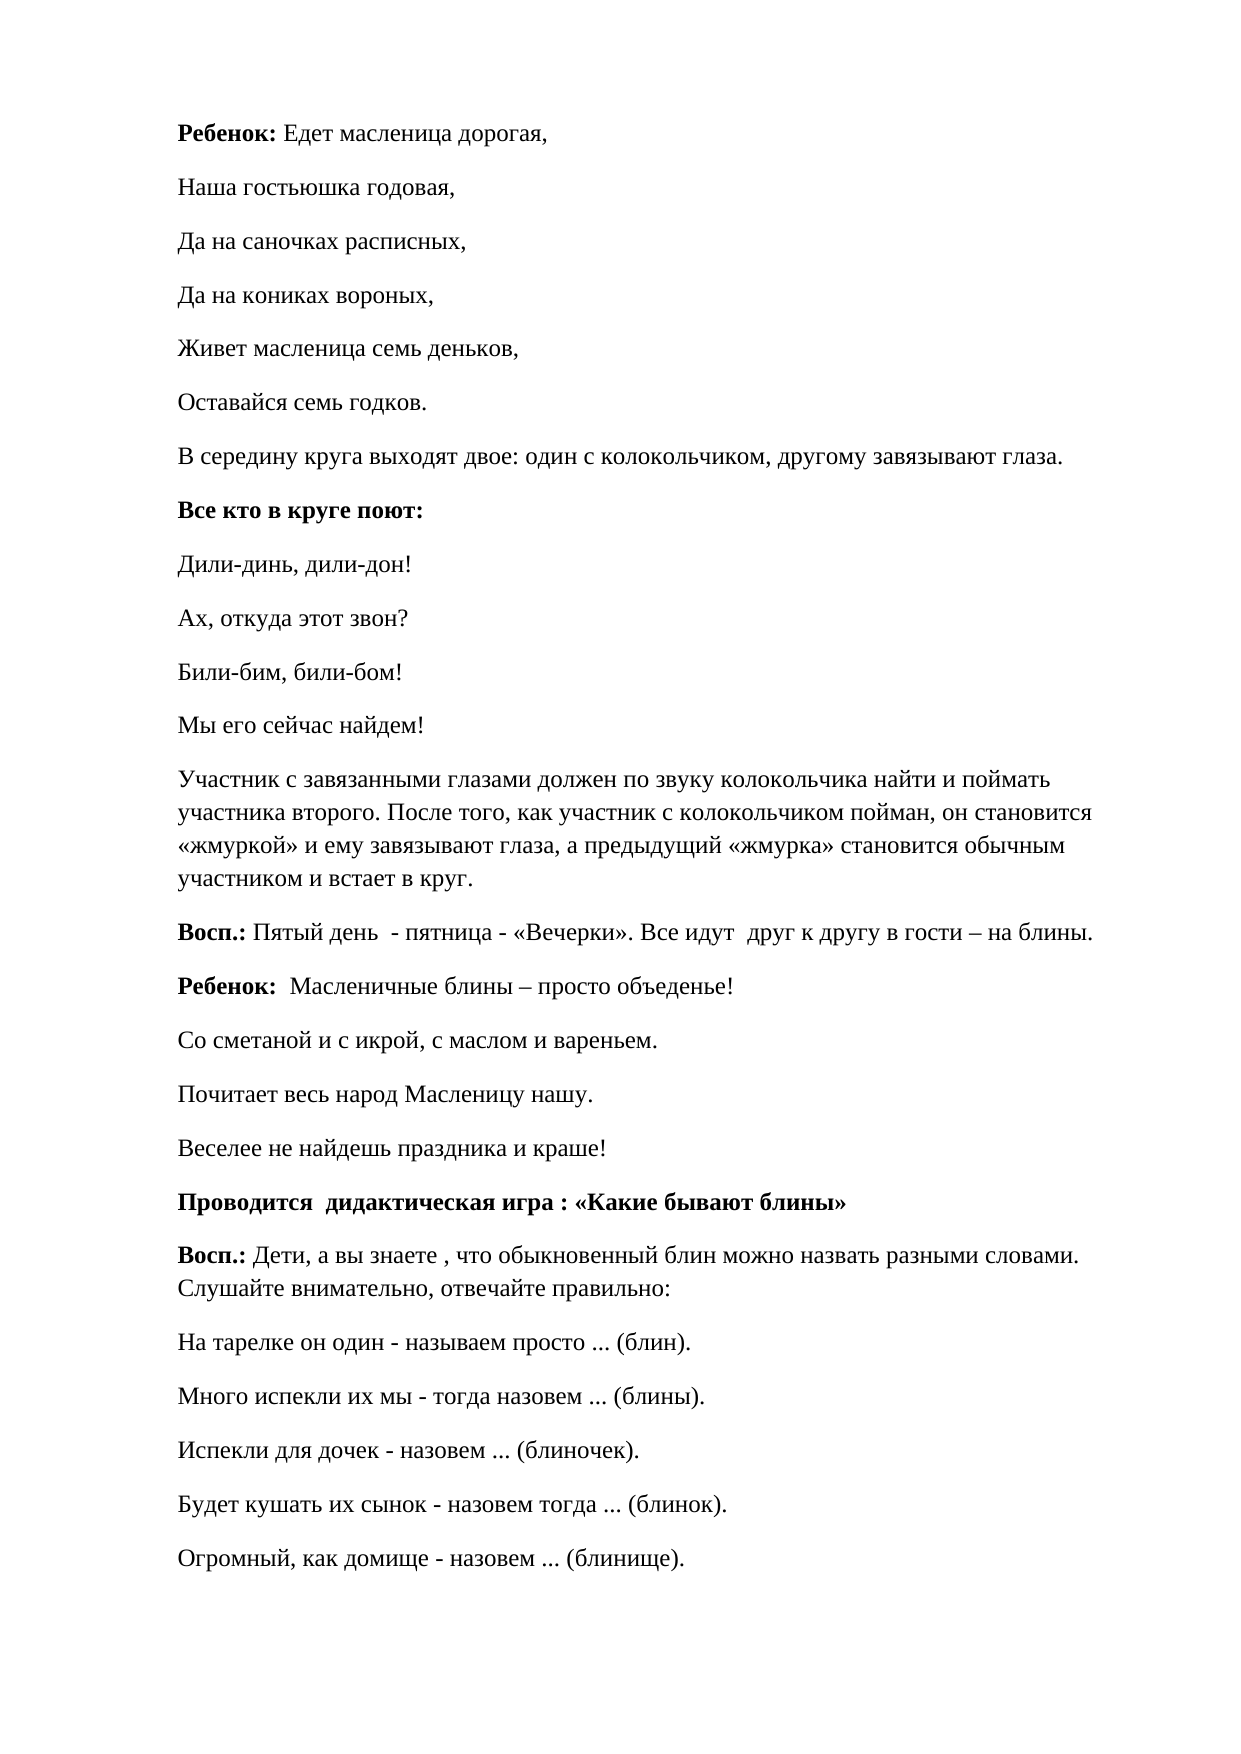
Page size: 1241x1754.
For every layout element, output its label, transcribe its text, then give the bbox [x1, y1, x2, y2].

text Будет кушать их сынок - назовем тогда ... (блинок). [177, 1489, 1152, 1518]
text Испекли для дочек - назовем ... (блиночек). [177, 1435, 1152, 1464]
text Ребенок: Едет масленица дорогая, [177, 118, 1152, 147]
text Много испекли их мы - тогда назовем ... (блины). [177, 1381, 1152, 1410]
text Восп.: Дети, а вы знаете , что обыкновенный блин можно назвать разными словами. Слушайте внимательно, отвечайте правильно: [177, 1240, 1152, 1302]
text В середину круга выходят двое: один с колокольчиком, другому завязывают глаза. [177, 441, 1152, 470]
text Почитает весь народ Масленицу нашу. [177, 1079, 1152, 1108]
text Ребенок: Масленичные блины – просто объеденье! [177, 971, 1152, 1000]
text Со сметаной и с икрой, с маслом и вареньем. [177, 1025, 1152, 1054]
text Ах, откуда этот звон? [177, 603, 1152, 632]
text Да на кониках вороных, [177, 280, 1152, 308]
text Проводится дидактическая игра : «Какие бывают блины» [177, 1187, 1152, 1215]
text Все кто в круге поют: [177, 495, 1152, 524]
text Дили-динь, дили-дон! [177, 549, 1152, 578]
text На тарелке он один - называем просто ... (блин). [177, 1327, 1152, 1356]
text Били-бим, били-бом! [177, 657, 1152, 685]
text Веселее не найдешь праздника и краше! [177, 1133, 1152, 1161]
text Живет масленица семь деньков, [177, 333, 1152, 362]
text Оставайся семь годков. [177, 387, 1152, 416]
text Огромный, как домище - назовем ... (блинище). [177, 1543, 1152, 1571]
text Участник с завязанными глазами должен по звуку колокольчика найти и поймать участника второго. После того, как участник с колокольчиком пойман, он становится «жмуркой» и ему завязывают глаза, а предыдущий «жмурка» становится обычным участником и встает в круг. [177, 764, 1152, 892]
text Мы его сейчас найдем! [177, 711, 1152, 739]
text Наша гостьюшка годовая, [177, 172, 1152, 201]
text Да на саночках расписных, [177, 226, 1152, 254]
text Восп.: Пятый день - пятница - «Вечерки». Все идут друг к другу в гости – на блины. [177, 917, 1152, 946]
